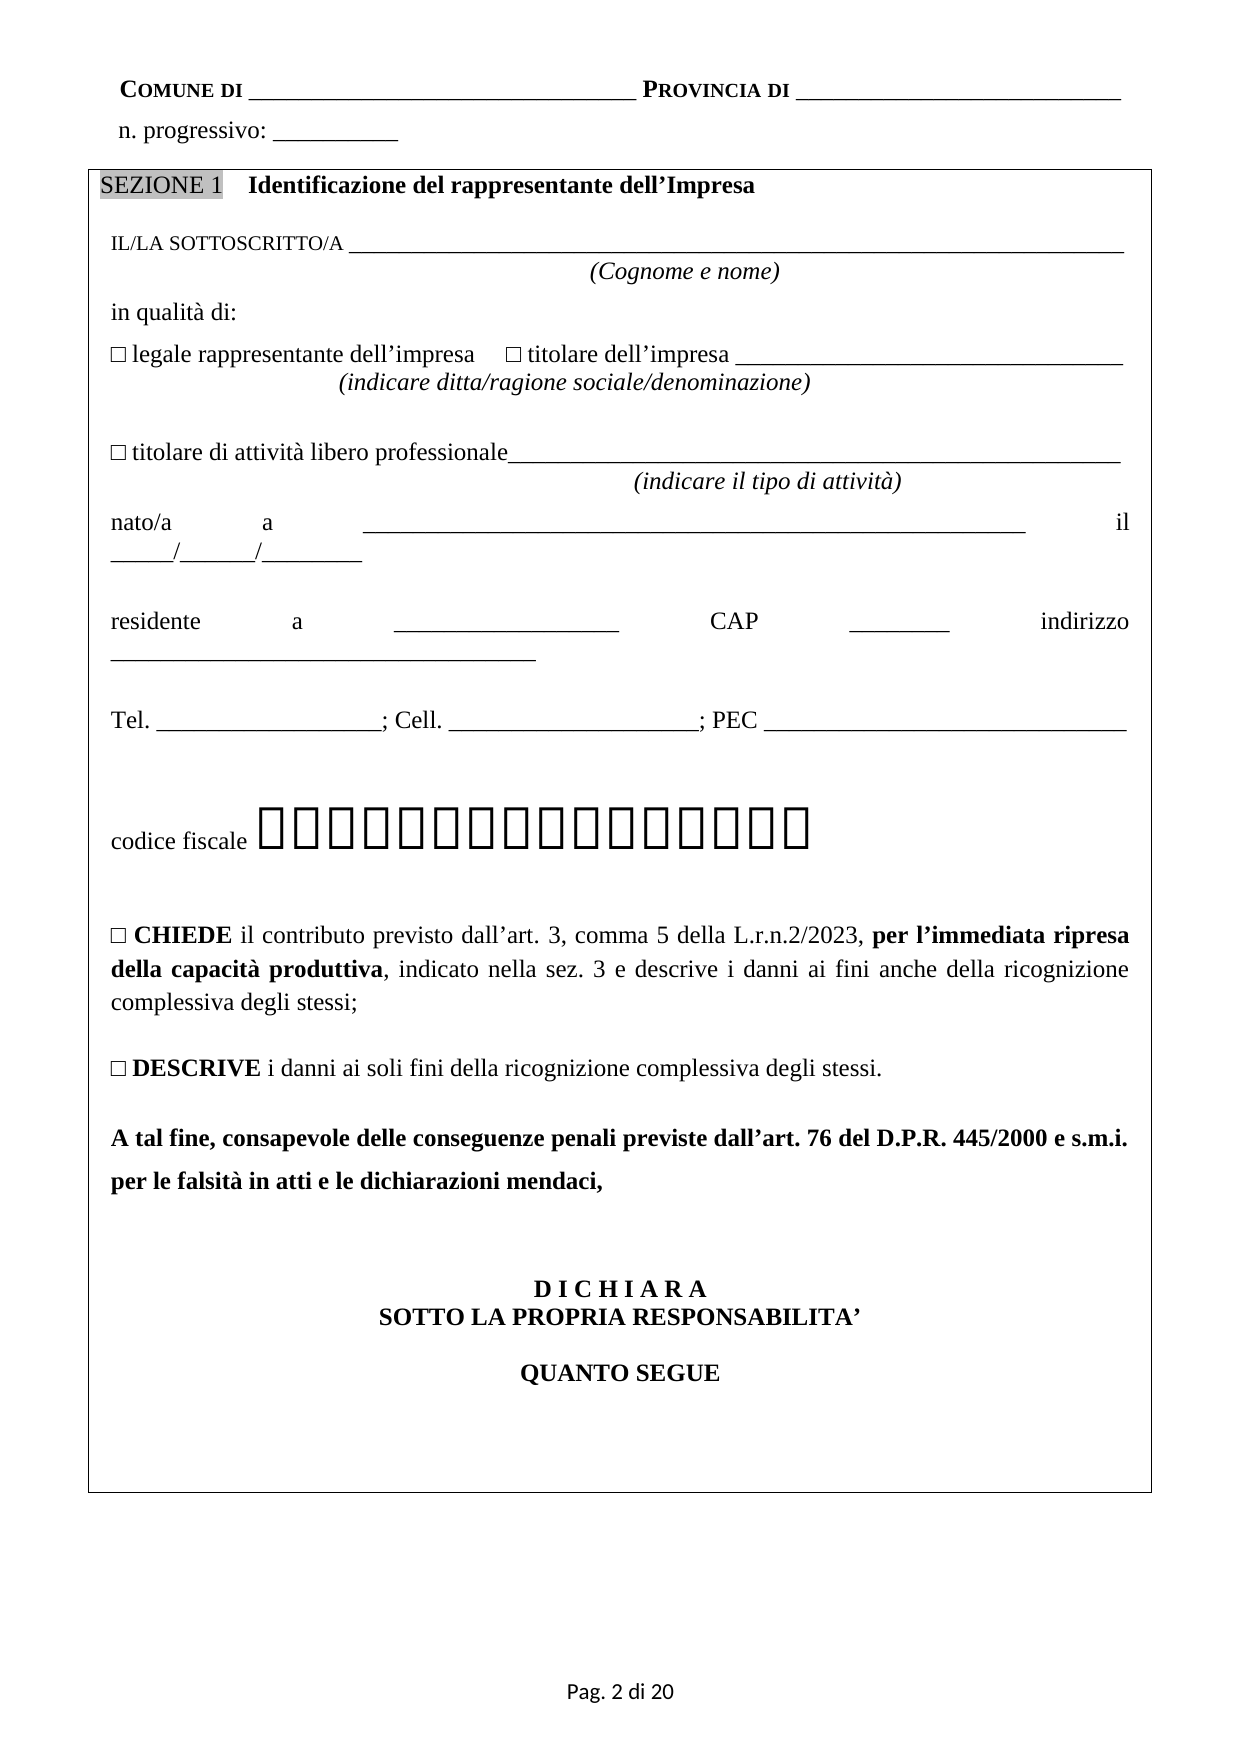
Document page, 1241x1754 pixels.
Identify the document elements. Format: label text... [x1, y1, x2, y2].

table_cell SEZIONE 1 Identificazione del rappresentante dell’Impresa IL/LA SOTTOSCRITTO/A ______________________________________________________________ (Cognome e nome) in qualità di: □ legale rappresentante dell’impresa □ titolare dell’impresa _______________________________ (indicare ditta/ragione sociale/denominazione) □ titolare di attività libero professionale_________________________________________________ (indicare il tipo di attività) nato/a a _____________________________________________________ il _____/______/________ residente a __________________ CAP ________ indirizzo __________________________________ Tel. __________________; Cell. ____________________; PEC _____________________________ codice fiscale  □ CHIEDE il contributo previsto dall’art. 3, comma 5 della L.r.n.2/2023, per l’immediata ripresa della capacità produttiva, indicato nella sez. 3 e descrive i danni ai fini anche della ricognizione complessiva degli stessi; □ DESCRIVE i danni ai soli fini della ricognizione complessiva degli stessi. A tal fine, consapevole delle conseguenze penali previste dall’art. 76 del D.P.R. 445/2000 e s.m.i. per le falsità in atti e le dichiarazioni mendaci, D I C H I A R A SOTTO LA PROPRIA RESPONSABILITA’ QUANTO SEGUE [89, 170, 1151, 1492]
